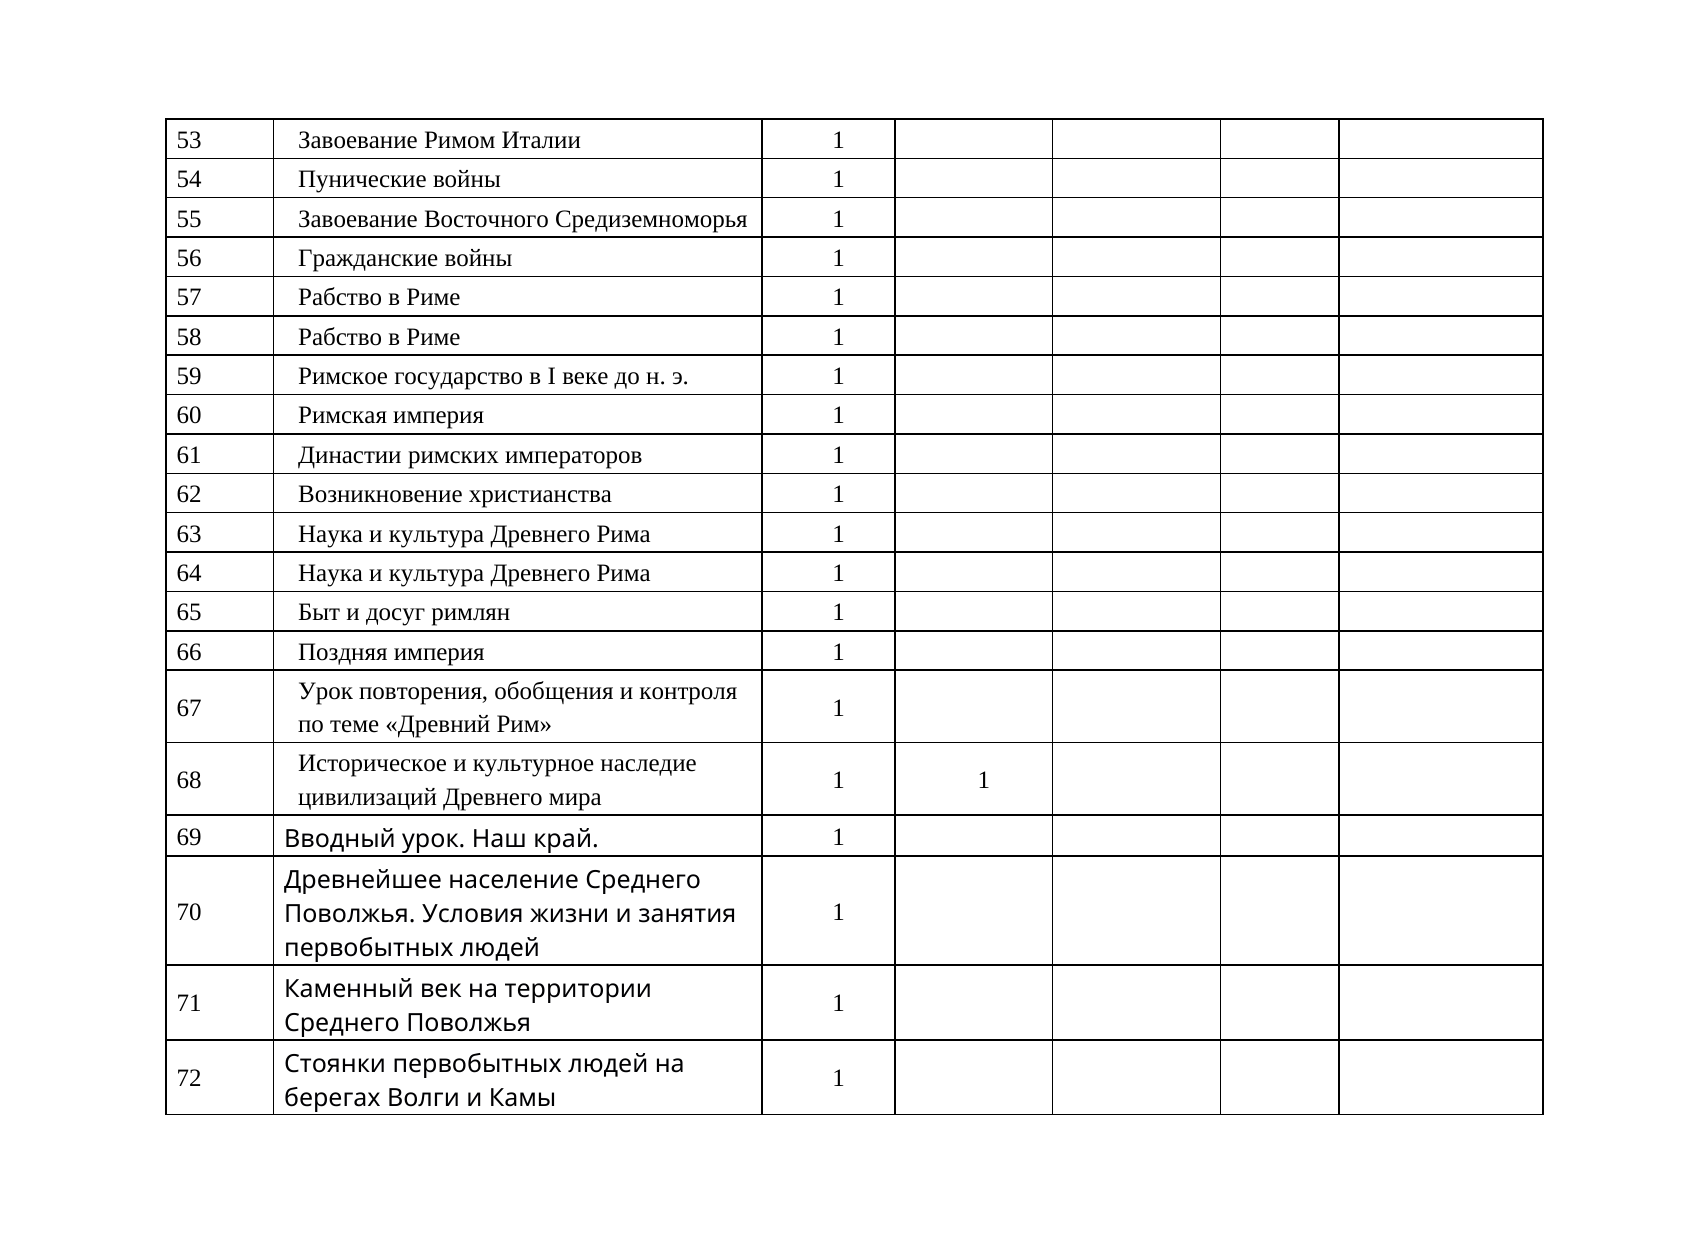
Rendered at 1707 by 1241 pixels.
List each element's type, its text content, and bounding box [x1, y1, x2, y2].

table_cell [1053, 553, 1220, 591]
table_cell [1221, 317, 1338, 354]
table_cell 59 [167, 356, 273, 394]
table_cell 58 [167, 317, 273, 354]
table_cell Римская империя [274, 395, 761, 433]
table_cell [1221, 159, 1338, 197]
table_cell 1 [763, 632, 894, 669]
table_cell Династии римских императоров [274, 435, 761, 472]
table_cell [1340, 671, 1542, 742]
table_cell [1053, 317, 1220, 354]
table_cell [1053, 816, 1220, 855]
table_cell [1221, 632, 1338, 669]
table_cell 1 [763, 474, 894, 512]
table_cell 68 [167, 743, 273, 814]
table_cell 1 [763, 671, 894, 742]
table_cell [896, 513, 1052, 551]
table_cell [1340, 966, 1542, 1039]
table_cell 56 [167, 238, 273, 276]
table_cell Наука и культура Древнего Рима [274, 553, 761, 591]
table_cell [1340, 356, 1542, 394]
table_cell [1221, 553, 1338, 591]
table_cell [896, 277, 1052, 315]
table_cell [896, 632, 1052, 669]
table_cell [1053, 356, 1220, 394]
table_cell 64 [167, 553, 273, 591]
table_cell 67 [167, 671, 273, 742]
table_cell Каменный век на территории Среднего Поволжья [274, 966, 761, 1039]
table_cell [1221, 198, 1338, 236]
table_cell [896, 816, 1052, 855]
table_cell Гражданские войны [274, 238, 761, 276]
table_cell 63 [167, 513, 273, 551]
table_cell [1340, 120, 1542, 157]
table_cell Завоевание Восточного Средиземноморья [274, 198, 761, 236]
table_cell [896, 1041, 1052, 1114]
table_cell 1 [763, 317, 894, 354]
table_cell [1340, 159, 1542, 197]
table_cell [1053, 395, 1220, 433]
table_cell [1340, 513, 1542, 551]
table_cell 1 [763, 238, 894, 276]
table_cell [1053, 277, 1220, 315]
table_cell [1221, 120, 1338, 157]
table_cell [1221, 592, 1338, 630]
table_cell Наука и культура Древнего Рима [274, 513, 761, 551]
table_cell [1340, 592, 1542, 630]
table_cell Возникновение христианства [274, 474, 761, 512]
table_cell 69 [167, 816, 273, 855]
table_cell [896, 120, 1052, 157]
table_cell [1340, 857, 1542, 964]
table_cell Поздняя империя [274, 632, 761, 669]
table_cell [1053, 198, 1220, 236]
table_cell [1340, 435, 1542, 472]
table_cell 66 [167, 632, 273, 669]
table_cell [1340, 632, 1542, 669]
table_cell [1340, 474, 1542, 512]
table_cell 1 [896, 743, 1052, 814]
table_cell Стоянки первобытных людей на берегах Волги и Камы [274, 1041, 761, 1114]
table_cell 1 [763, 592, 894, 630]
table_cell [1053, 474, 1220, 512]
table_cell [1340, 743, 1542, 814]
table_cell 1 [763, 1041, 894, 1114]
table_cell [1340, 198, 1542, 236]
table_cell 1 [763, 198, 894, 236]
table_cell Вводный урок. Наш край. [274, 816, 761, 855]
table_cell [1053, 671, 1220, 742]
table_cell Рабство в Риме [274, 277, 761, 315]
table_cell [1340, 553, 1542, 591]
table_cell [1053, 966, 1220, 1039]
table_cell 53 [167, 120, 273, 157]
table_cell 1 [763, 356, 894, 394]
table_cell 1 [763, 966, 894, 1039]
table_cell 1 [763, 120, 894, 157]
table_cell [1053, 435, 1220, 472]
table_cell [896, 671, 1052, 742]
table_cell [1053, 1041, 1220, 1114]
table_cell 1 [763, 857, 894, 964]
table_cell [896, 356, 1052, 394]
table_cell [896, 857, 1052, 964]
table_cell [896, 966, 1052, 1039]
table_cell [1221, 1041, 1338, 1114]
table_cell 71 [167, 966, 273, 1039]
table_cell 72 [167, 1041, 273, 1114]
table_cell Древнейшее население Среднего Поволжья. Условия жизни и занятия первобытных людей [274, 857, 761, 964]
table_cell [1221, 356, 1338, 394]
table_cell [896, 553, 1052, 591]
table_cell [1053, 159, 1220, 197]
table_cell [1053, 120, 1220, 157]
table_cell [1221, 435, 1338, 472]
table_cell [1221, 277, 1338, 315]
table_cell [896, 395, 1052, 433]
table_cell [1053, 632, 1220, 669]
table_cell [1221, 513, 1338, 551]
table_cell 1 [763, 743, 894, 814]
table_cell Пунические войны [274, 159, 761, 197]
table_cell [1053, 857, 1220, 964]
table_cell 1 [763, 816, 894, 855]
table_cell [1340, 238, 1542, 276]
table_cell 1 [763, 395, 894, 433]
table_cell [896, 317, 1052, 354]
table_cell [1221, 966, 1338, 1039]
table_cell 1 [763, 553, 894, 591]
table_cell [1340, 1041, 1542, 1114]
table_cell 1 [763, 159, 894, 197]
table_cell Рабство в Риме [274, 317, 761, 354]
table_cell Римское государство в I веке до н. э. [274, 356, 761, 394]
table_cell [896, 238, 1052, 276]
table_cell [1053, 513, 1220, 551]
table_cell 62 [167, 474, 273, 512]
table_cell 1 [763, 277, 894, 315]
table_cell [1053, 592, 1220, 630]
table_cell [1221, 671, 1338, 742]
table_cell 1 [763, 435, 894, 472]
table_cell 65 [167, 592, 273, 630]
table_cell Историческое и культурное наследие цивилизаций Древнего мира [274, 743, 761, 814]
table_cell 61 [167, 435, 273, 472]
table_cell [1221, 816, 1338, 855]
table_cell [1221, 743, 1338, 814]
table_cell [1340, 277, 1542, 315]
table_cell [1340, 816, 1542, 855]
table_cell [896, 592, 1052, 630]
table_cell [1221, 474, 1338, 512]
table_cell [1221, 238, 1338, 276]
table_cell [896, 198, 1052, 236]
table_cell [1053, 743, 1220, 814]
table_cell [1221, 857, 1338, 964]
table_cell [1221, 395, 1338, 433]
table_cell Быт и досуг римлян [274, 592, 761, 630]
table_cell 57 [167, 277, 273, 315]
table_cell [896, 159, 1052, 197]
table_cell Урок повторения, обобщения и контроля по теме «Древний Рим» [274, 671, 761, 742]
table_cell [1053, 238, 1220, 276]
table_cell [1340, 317, 1542, 354]
table_cell [896, 474, 1052, 512]
table_cell 54 [167, 159, 273, 197]
table_cell [1340, 395, 1542, 433]
table_cell Завоевание Римом Италии [274, 120, 761, 157]
table_cell 55 [167, 198, 273, 236]
table_cell 70 [167, 857, 273, 964]
table_cell 1 [763, 513, 894, 551]
table_cell [896, 435, 1052, 472]
table_cell 60 [167, 395, 273, 433]
